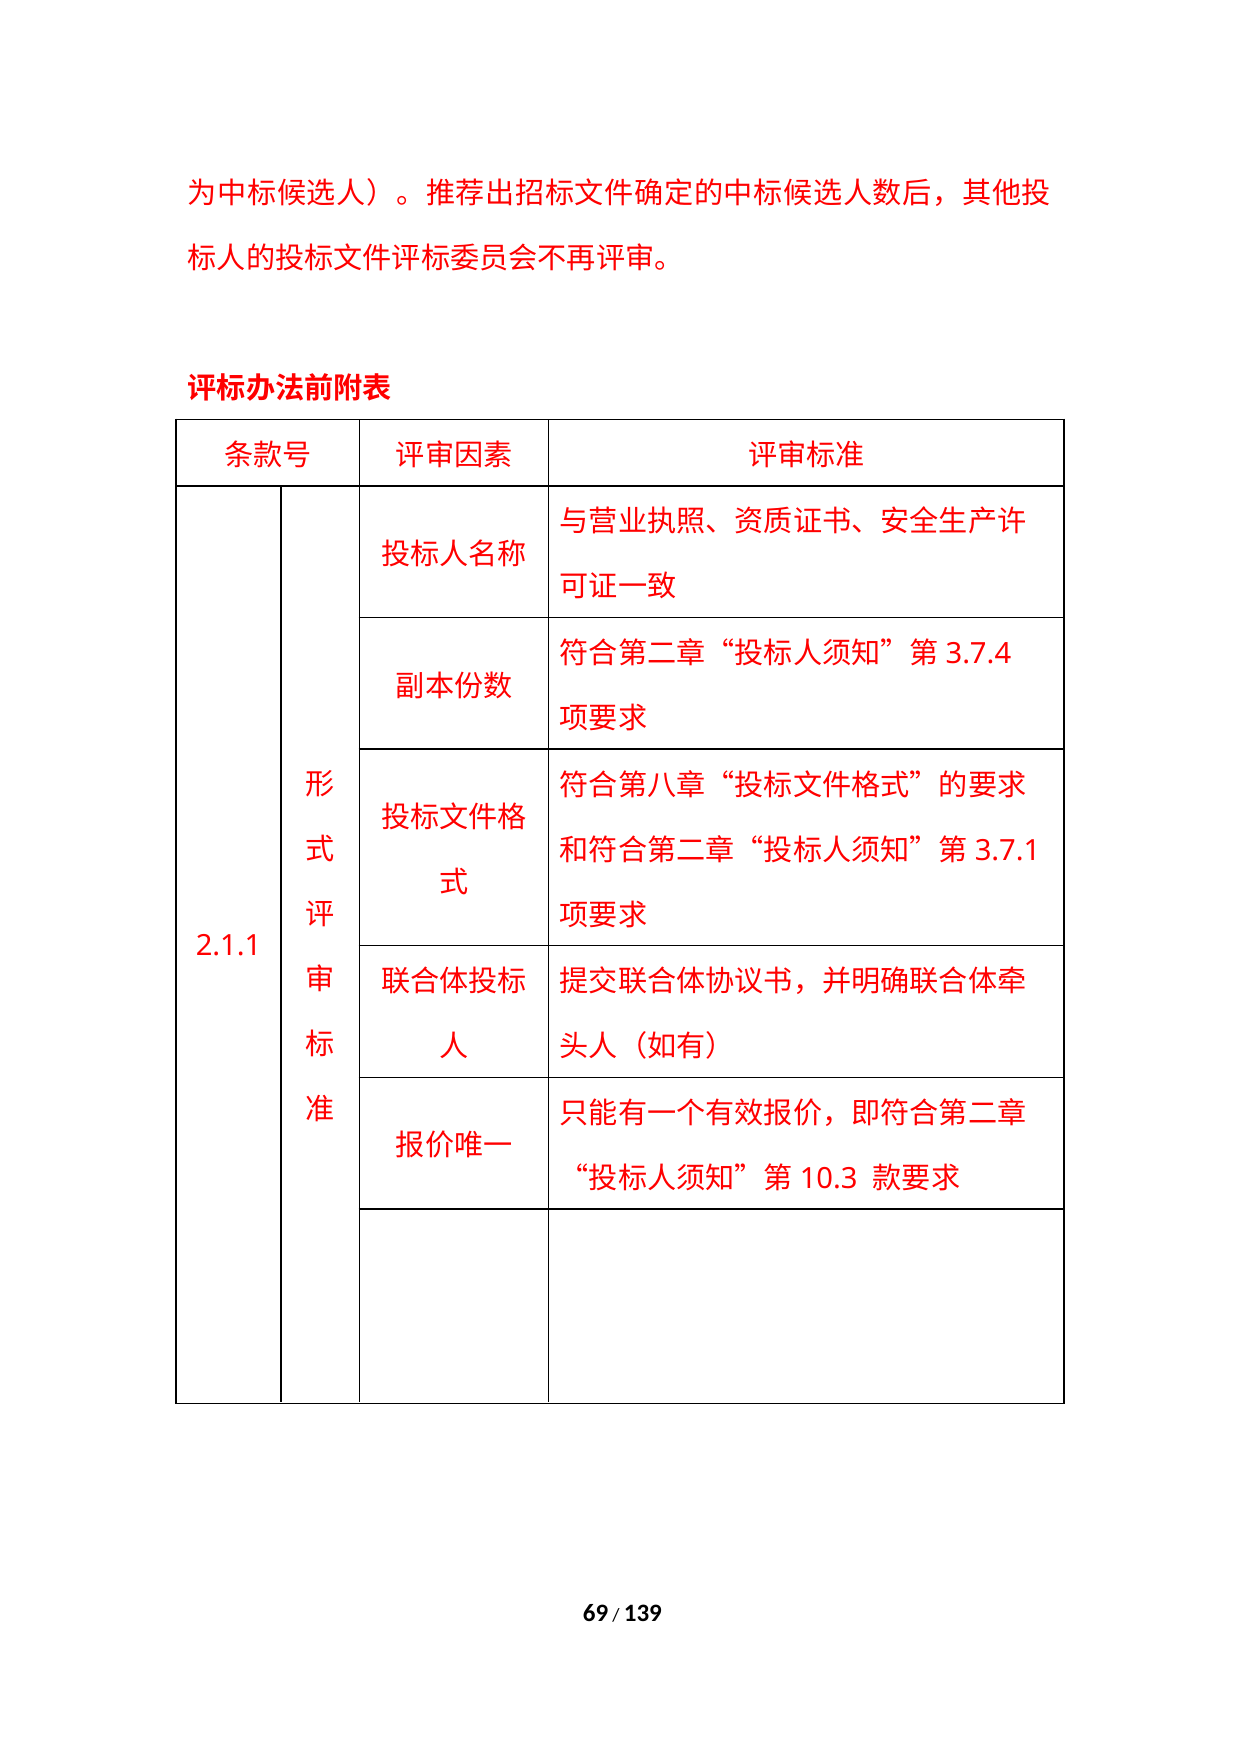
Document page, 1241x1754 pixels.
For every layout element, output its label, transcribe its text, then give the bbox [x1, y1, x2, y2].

table_cell 2.1.1 [177, 487, 280, 1402]
table_header 评审因素 [360, 420, 548, 485]
table_cell 提交联合体协议书，并明确联合体牵头人（如有） [549, 946, 1063, 1076]
table_cell 形式评审标准 [282, 487, 359, 1402]
table_cell 投标文件格式 [360, 750, 548, 945]
table_cell 只能有一个有效报价，即符合第二章“投标人须知”第 10.3 款要求 [549, 1078, 1063, 1208]
table_cell 联合体投标人 [360, 946, 548, 1076]
table_cell [549, 1210, 1063, 1402]
table_cell 与营业执照、资质证书、安全生产许可证一致 [549, 487, 1063, 617]
table_header 条款号 [177, 420, 359, 485]
table_header 评审标准 [549, 420, 1063, 485]
table_cell 投标人名称 [360, 487, 548, 617]
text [187, 158, 1053, 288]
table_cell 符合第二章“投标人须知”第 3.7.4 项要求 [549, 618, 1063, 748]
table_cell 符合第八章“投标文件格式”的要求和符合第二章“投标人须知”第 3.7.1 项要求 [549, 750, 1063, 945]
table_cell 报价唯一 [360, 1078, 548, 1208]
table_cell 副本份数 [360, 618, 548, 748]
table_cell [360, 1210, 548, 1402]
text 评标办法前附表 [187, 353, 1053, 418]
